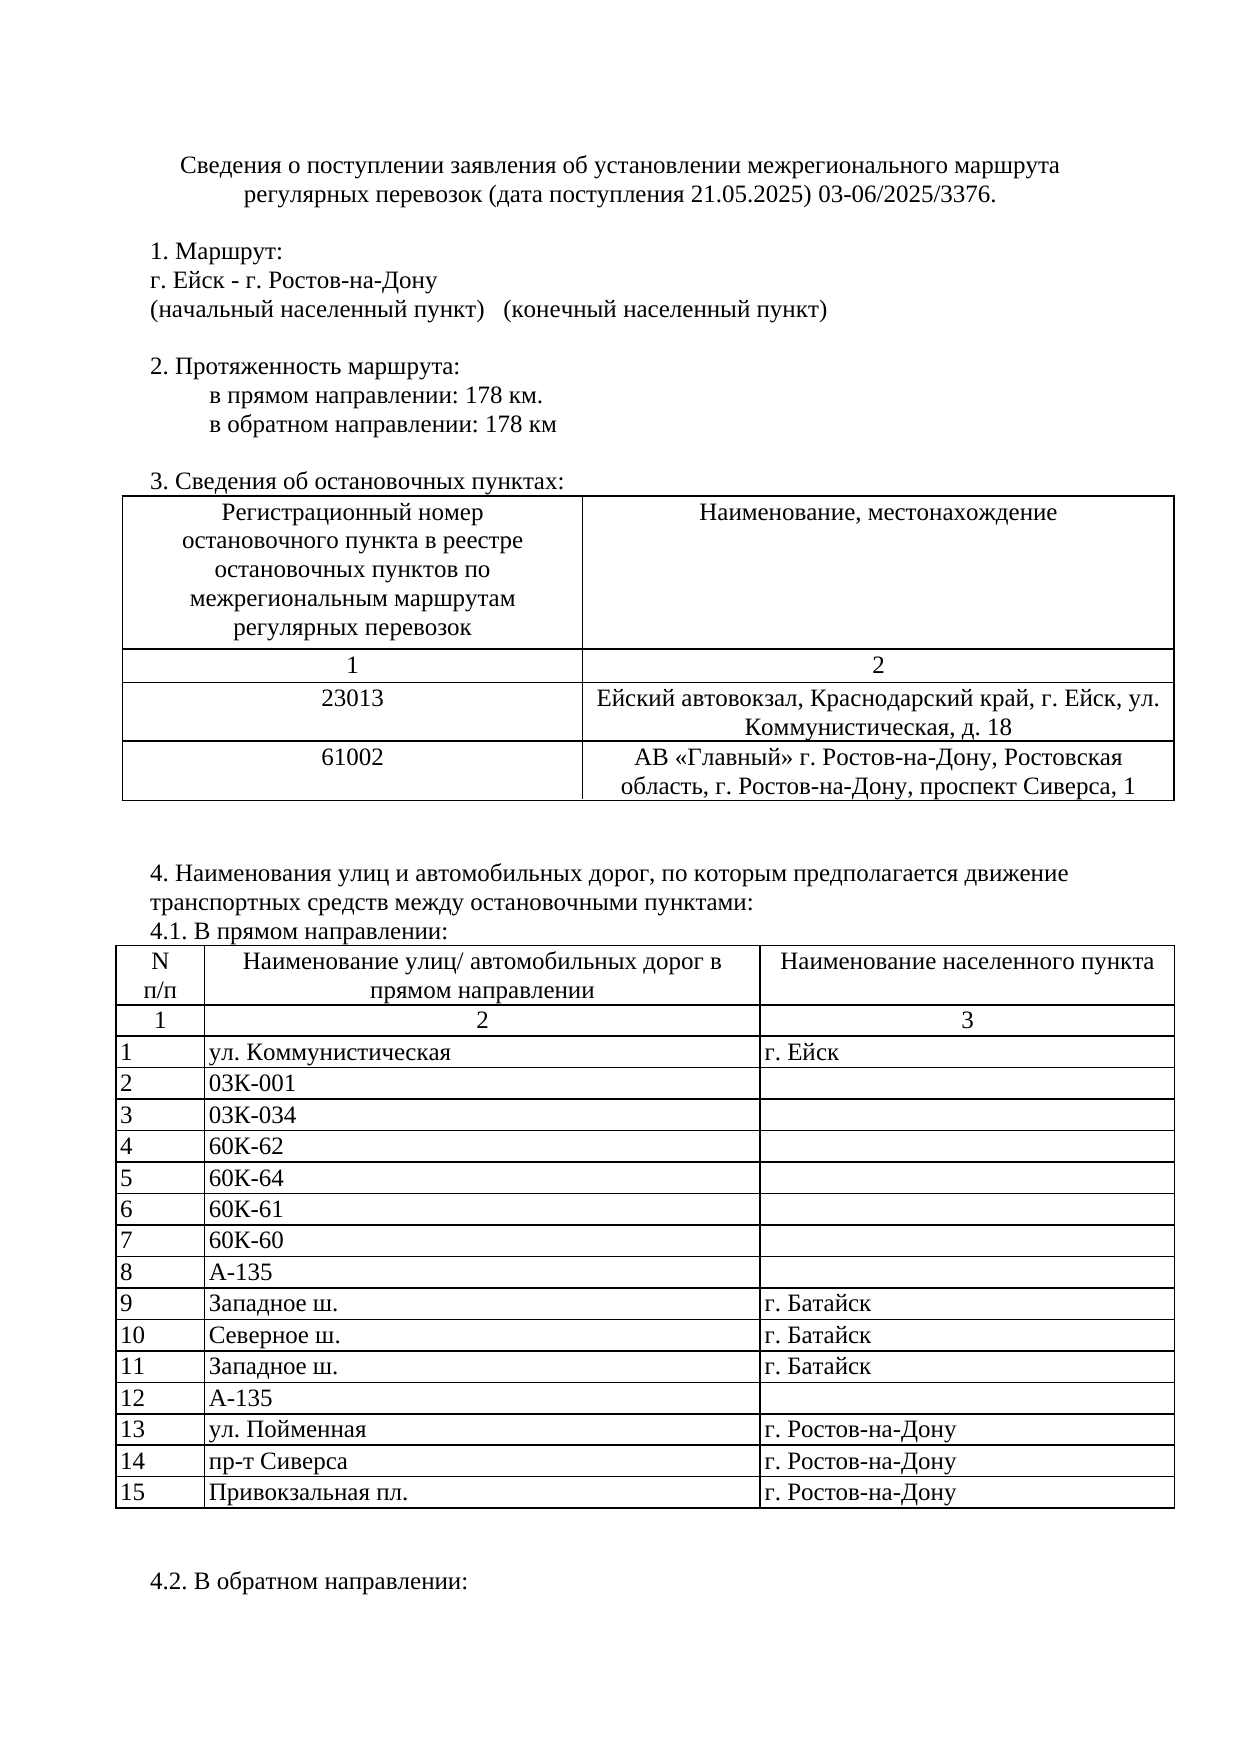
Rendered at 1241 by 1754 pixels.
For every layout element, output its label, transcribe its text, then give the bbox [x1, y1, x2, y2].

table_cell г. Батайск [761, 1289, 1174, 1318]
table_cell 2 [117, 1068, 204, 1098]
table_header Наименование населенного пункта [761, 946, 1174, 1004]
table_cell Привокзальная пл. [205, 1477, 759, 1507]
table_cell пр-т Сиверса [205, 1446, 759, 1476]
table_cell [761, 1100, 1174, 1130]
table_cell 23013 [123, 683, 582, 740]
table_cell 3 [761, 1006, 1174, 1035]
table_cell 60К-62 [205, 1131, 759, 1161]
table_header Наименование улиц/ автомобильных дорог в прямом направлении [205, 946, 759, 1004]
text 4.2. В обратном направлении: [150, 1566, 1090, 1595]
text 4. Наименования улиц и автомобильных дорог, по которым предполагается движение транспортных средств между остановочными пунктами: [150, 858, 1090, 916]
table_cell 2 [583, 650, 1173, 681]
text 1. Маршрут: [150, 236, 1090, 265]
table_cell [761, 1226, 1174, 1256]
table_cell А-135 [205, 1383, 759, 1413]
table_cell [761, 1068, 1174, 1098]
table_cell 14 [117, 1446, 204, 1476]
table_cell г. Батайск [761, 1352, 1174, 1381]
table_cell 60К-60 [205, 1226, 759, 1256]
table_cell г. Ростов-на-Дону [761, 1477, 1174, 1507]
table_header N п/п [117, 946, 204, 1004]
table_cell 3 [117, 1100, 204, 1130]
table_cell 60К-64 [205, 1163, 759, 1193]
table_cell Ейский автовокзал, Краснодарский край, г. Ейск, ул. Коммунистическая, д. 18 [583, 683, 1173, 740]
table_cell [761, 1257, 1174, 1287]
table_cell 1 [117, 1006, 204, 1035]
text г. Ейск - г. Ростов-на-Дону [150, 265, 1090, 294]
table_cell 11 [117, 1352, 204, 1381]
table_cell 4 [117, 1131, 204, 1161]
text Сведения о поступлении заявления об установлении межрегионального маршрута регулярных перевозок (дата поступления 21.05.2025) 03-06/2025/3376. [150, 150, 1090, 207]
table_cell [761, 1194, 1174, 1224]
table_cell ул. Коммунистическая [205, 1037, 759, 1067]
text 2. Протяженность маршрута: [150, 351, 1090, 380]
table_header Регистрационный номер остановочного пункта в реестре остановочных пунктов по межрегиональным маршрутам регулярных перевозок [123, 497, 582, 648]
table_cell [761, 1383, 1174, 1413]
text 3. Сведения об остановочных пунктах: [150, 466, 1090, 495]
table_cell 15 [117, 1477, 204, 1507]
table_cell Северное ш. [205, 1320, 759, 1350]
table_cell Западное ш. [205, 1289, 759, 1318]
table_cell 03К-034 [205, 1100, 759, 1130]
table_cell [761, 1163, 1174, 1193]
table_cell г. Ростов-на-Дону [761, 1415, 1174, 1444]
table_cell 12 [117, 1383, 204, 1413]
table_cell 5 [117, 1163, 204, 1193]
table_cell 7 [117, 1226, 204, 1256]
table_cell 1 [123, 650, 582, 681]
text в обратном направлении: 178 км [150, 409, 1090, 437]
table_cell г. Ростов-на-Дону [761, 1446, 1174, 1476]
table_cell 13 [117, 1415, 204, 1444]
table_cell 10 [117, 1320, 204, 1350]
table_cell 2 [205, 1006, 759, 1035]
table_cell А-135 [205, 1257, 759, 1287]
table_cell 60К-61 [205, 1194, 759, 1224]
text в прямом направлении: 178 км. [150, 380, 1090, 409]
table_cell г. Ейск [761, 1037, 1174, 1067]
table_cell 9 [117, 1289, 204, 1318]
text (начальный населенный пункт) (конечный населенный пункт) [150, 294, 1090, 322]
table_cell 1 [117, 1037, 204, 1067]
table_cell 03К-001 [205, 1068, 759, 1098]
table_cell АВ «Главный» г. Ростов-на-Дону, Ростовская область, г. Ростов-на-Дону, проспект Сиверса, 1 [583, 742, 1173, 799]
table_header Наименование, местонахождение [583, 497, 1173, 648]
text 4.1. В прямом направлении: [150, 916, 1090, 945]
table_cell г. Батайск [761, 1320, 1174, 1350]
table_cell ул. Пойменная [205, 1415, 759, 1444]
table_cell 61002 [123, 742, 582, 799]
table_cell Западное ш. [205, 1352, 759, 1381]
table_cell 6 [117, 1194, 204, 1224]
table_cell 8 [117, 1257, 204, 1287]
table_cell [761, 1131, 1174, 1161]
